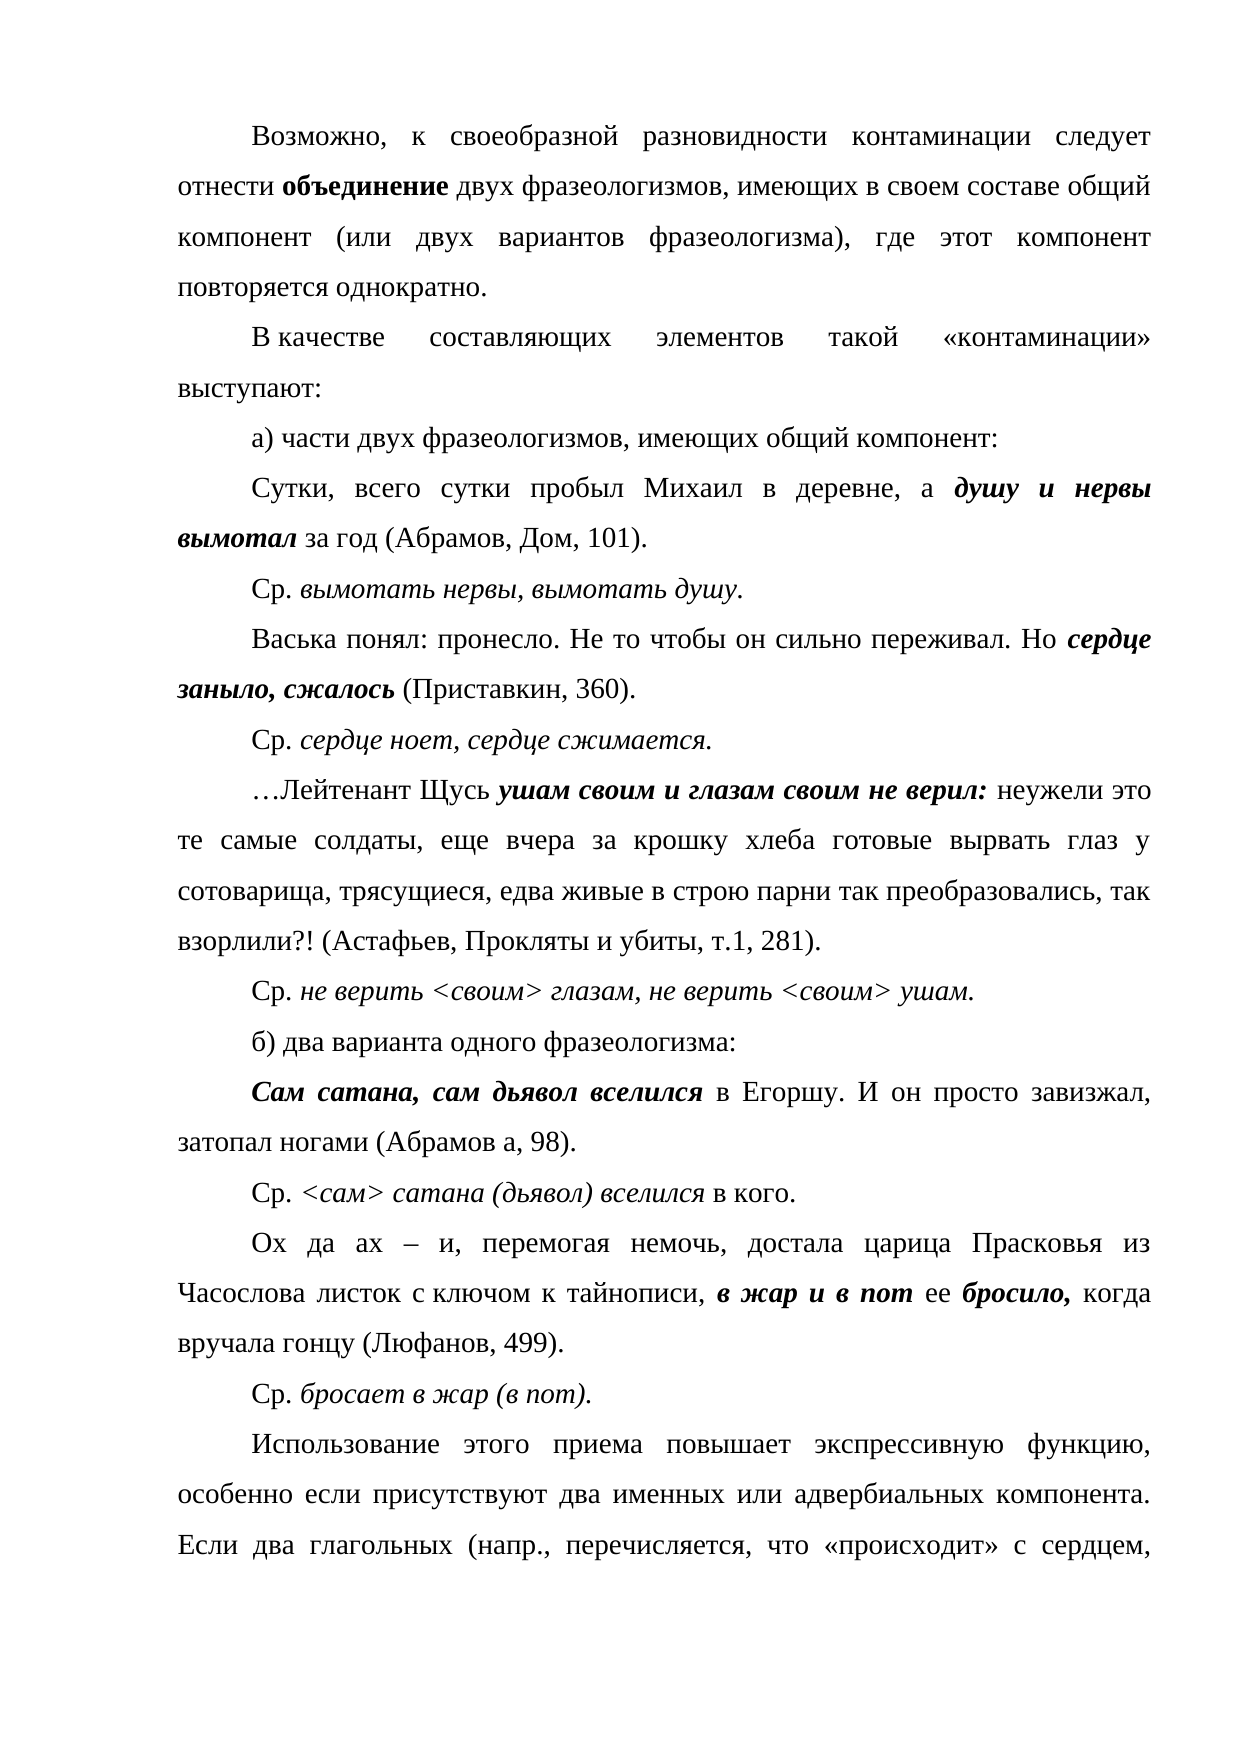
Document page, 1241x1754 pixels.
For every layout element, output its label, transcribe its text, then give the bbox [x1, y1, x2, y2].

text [177, 1426, 1152, 1560]
text Ох да ах – и, перемогая немочь, достала царица Прасковья из Часослова листок с ключом к тайнописи, в жар и в пот ее бросило, когда вручала гонцу (Люфанов, 499). [177, 1225, 1152, 1359]
text Васька понял: пронесло. Не то чтобы он сильно переживал. Но сердце заныло, сжалось (Приставкин, 360). [177, 621, 1152, 705]
text …Лейтенант Щусь ушам своим и глазам своим не верил: неужели это те самые солдаты, еще вчера за крошку хлеба готовые вырвать глаз у сотоварища, трясущиеся, едва живые в строю парни так преобразовались, так взорлили?! (Астафьев, Прокляты и убиты, т.1, 281). [177, 772, 1152, 957]
text Ср. не верить <своим> глазам, не верить <своим> ушам. [177, 973, 1152, 1007]
text Возможно, к своеобразной разновидности контаминации следует отнести объединение двух фразеологизмов, имеющих в своем составе общий компонент (или двух вариантов фразеологизма), где этот компонент повторяется однократно. [177, 118, 1152, 303]
text б) два варианта одного фразеологизма: [177, 1024, 1152, 1057]
text Сутки, всего сутки пробыл Михаил в деревне, а душу и нервы вымотал за год (Абрамов, Дом, 101). [177, 470, 1152, 554]
text В качестве составляющих элементов такой «контаминации» выступают: [177, 319, 1152, 403]
text Ср. сердце ноет, сердце сжимается. [177, 722, 1152, 755]
text а) части двух фразеологизмов, имеющих общий компонент: [177, 420, 1152, 453]
text Сам сатана, сам дьявол вселился в Егоршу. И он просто завизжал, затопал ногами (Абрамов а, 98). [177, 1074, 1152, 1158]
text Ср. <сам> сатана (дьявол) вселился в кого. [177, 1175, 1152, 1208]
text Ср. бросает в жар (в пот). [177, 1376, 1152, 1409]
text Ср. вымотать нервы, вымотать душу. [177, 571, 1152, 604]
